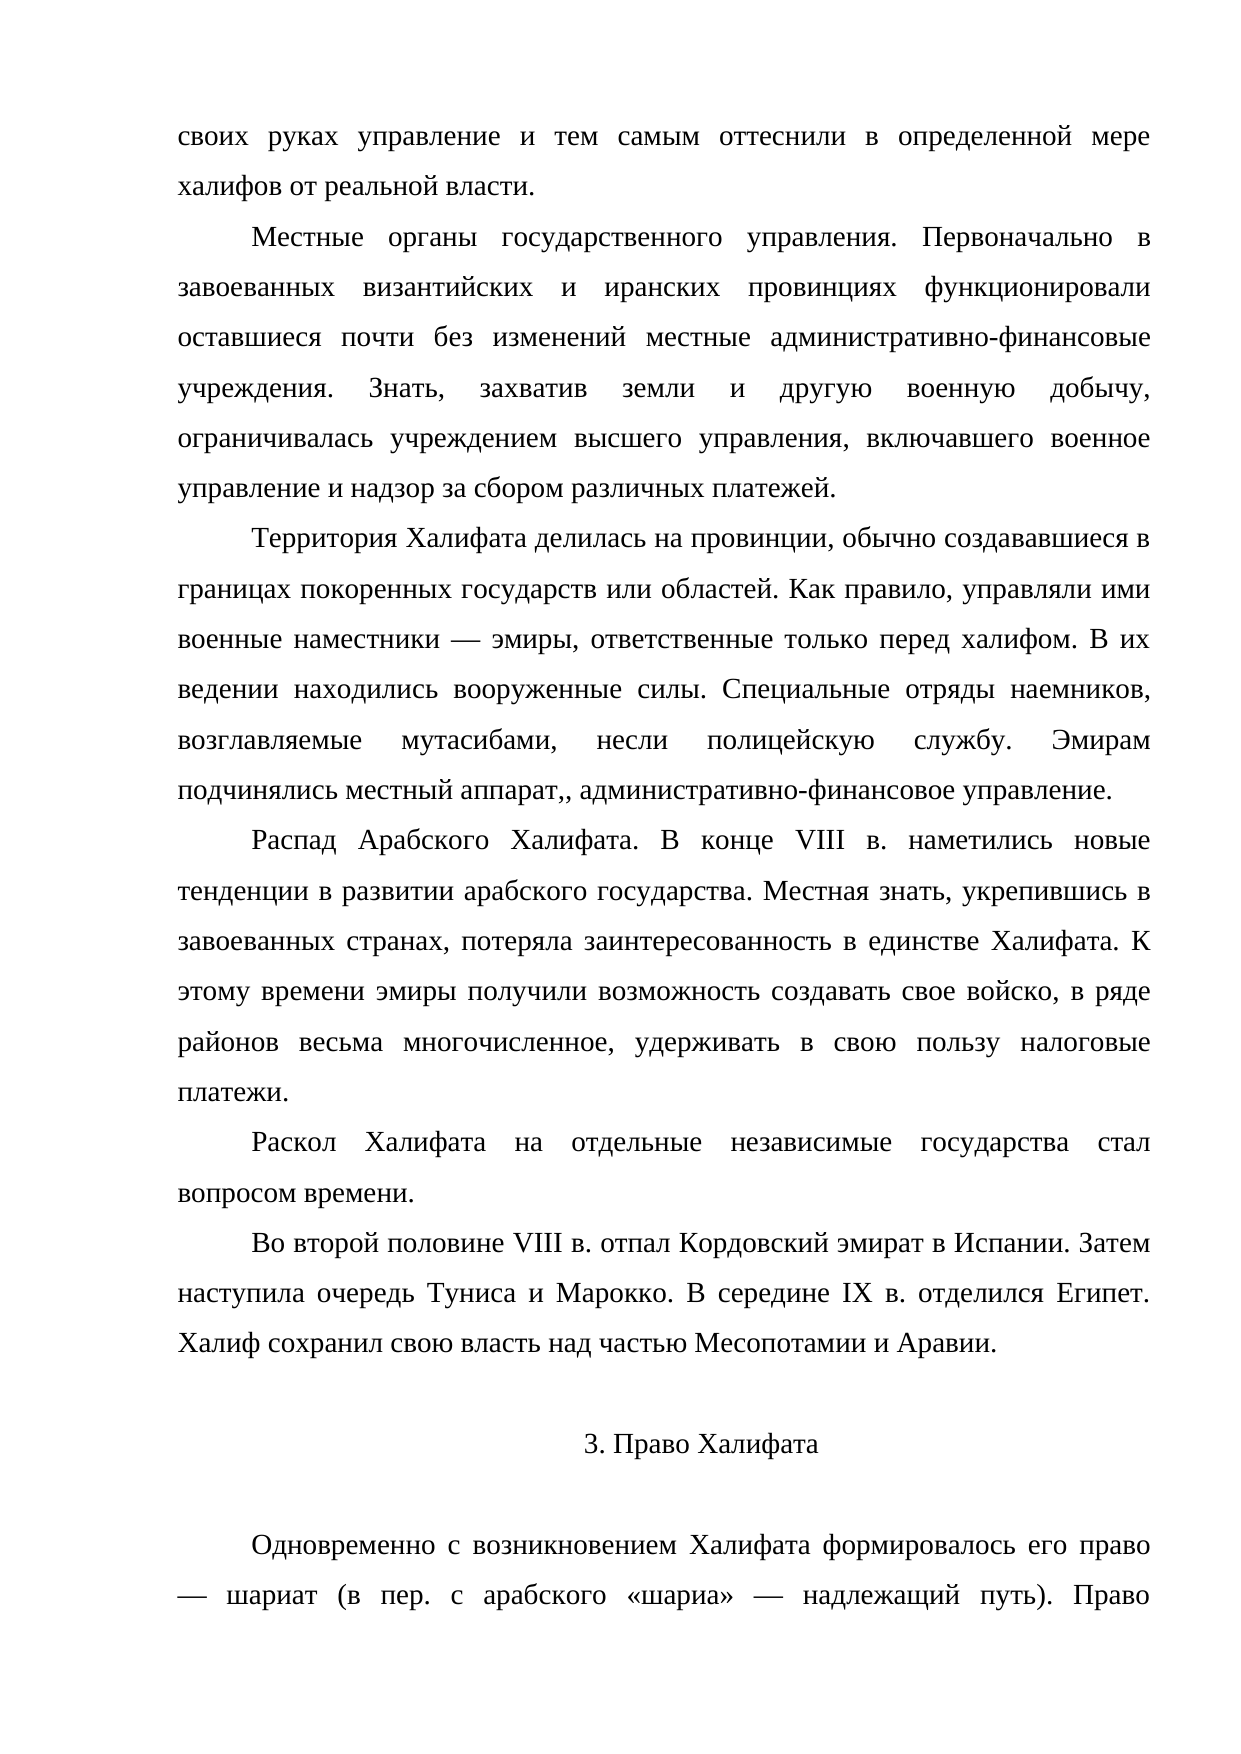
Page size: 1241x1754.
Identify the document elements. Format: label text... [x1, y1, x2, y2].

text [177, 1527, 1152, 1611]
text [177, 118, 1152, 202]
text Распад Арабского Халифата. В конце VIII в. наметились новые тенденции в развитии арабского государства. Местная знать, укрепившись в завоеванных странах, потеряла заинтересованность в единстве Халифата. К этому времени эмиры получили возможность создавать свое войско, в ряде районов весьма многочисленное, удерживать в свою пользу налоговые платежи. [177, 822, 1152, 1108]
text Раскол Халифата на отдельные независимые государства стал вопросом времени. [177, 1124, 1152, 1208]
text 3. Право Халифата [177, 1426, 1152, 1460]
text Местные органы государственного управления. Первоначально в завоеванных византийских и иранских провинциях функционировали оставшиеся почти без изменений местные административно-финансовые учреждения. Знать, захватив земли и другую военную добычу, ограничивалась учреждением высшего управления, включавшего военное управление и надзор за сбором различных платежей. [177, 219, 1152, 504]
text Территория Халифата делилась на провинции, обычно создававшиеся в границах покоренных государств или областей. Как правило, управляли ими военные наместники — эмиры, ответственные только перед халифом. В их ведении находились вооруженные силы. Специальные отряды наемников, возглавляемые мутасибами, несли полицейскую службу. Эмирам подчинялись местный аппарат,, административно-финансовое управление. [177, 521, 1152, 806]
text Во второй половине VIII в. отпал Кордовский эмират в Испании. Затем наступила очередь Туниса и Марокко. В середине IX в. отделился Египет. Халиф сохранил свою власть над частью Месопотамии и Аравии. [177, 1225, 1152, 1359]
